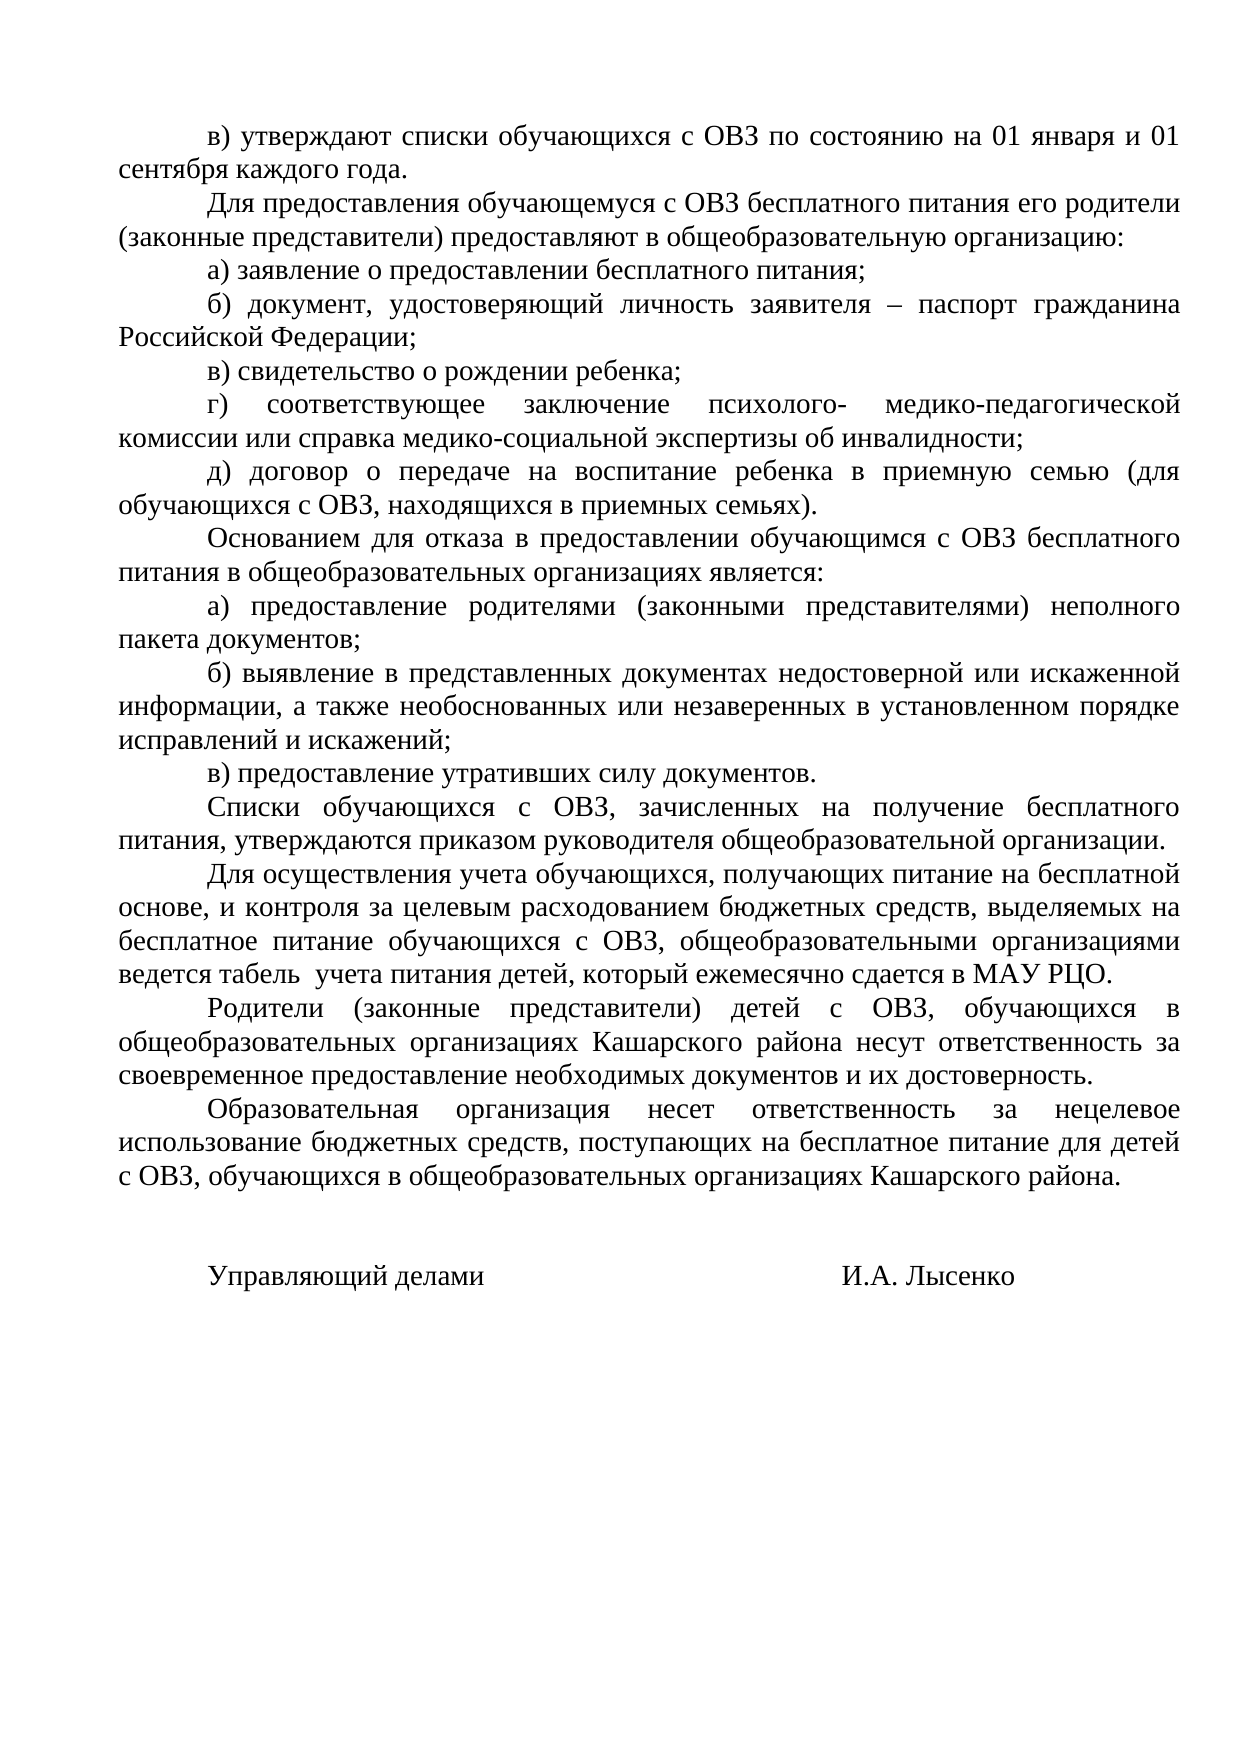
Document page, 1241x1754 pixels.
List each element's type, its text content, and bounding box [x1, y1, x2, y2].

text Управляющий делами И.А. Лысенко [118, 1258, 1181, 1292]
text б) документ, удостоверяющий личность заявителя – паспорт гражданина Российской Федерации; [118, 286, 1181, 353]
text в) свидетельство о рождении ребенка; [118, 353, 1181, 386]
text Образовательная организация несет ответственность за нецелевое использование бюджетных средств, поступающих на бесплатное питание для детей с ОВЗ, обучающихся в общеобразовательных организациях Кашарского района. [118, 1091, 1181, 1191]
text Для осуществления учета обучающихся, получающих питание на бесплатной основе, и контроля за целевым расходованием бюджетных средств, выделяемых на бесплатное питание обучающихся с ОВЗ, общеобразовательными организациями ведется табель учета питания детей, который ежемесячно сдается в МАУ РЦО. [118, 856, 1181, 990]
text а) предоставление родителями (законными представителями) неполного пакета документов; [118, 588, 1181, 655]
text б) выявление в представленных документах недостоверной или искаженной информации, а также необоснованных или незаверенных в установленном порядке исправлений и искажений; [118, 655, 1181, 755]
text г) соответствующее заключение психолого- медико-педагогической комиссии или справка медико-социальной экспертизы об инвалидности; [118, 386, 1181, 453]
text д) договор о передаче на воспитание ребенка в приемную семью (для обучающихся с ОВЗ, находящихся в приемных семьях). [118, 453, 1181, 521]
text в) утверждают списки обучающихся с ОВЗ по состоянию на 01 января и 01 сентября каждого года. [118, 118, 1181, 185]
text в) предоставление утративших силу документов. [118, 755, 1181, 789]
text Для предоставления обучающемуся с ОВЗ бесплатного питания его родители (законные представители) предоставляют в общеобразовательную организацию: [118, 185, 1181, 252]
text Основанием для отказа в предоставлении обучающимся с ОВЗ бесплатного питания в общеобразовательных организациях является: [118, 521, 1181, 588]
text Родители (законные представители) детей с ОВЗ, обучающихся в общеобразовательных организациях Кашарского района несут ответственность за своевременное предоставление необходимых документов и их достоверность. [118, 990, 1181, 1091]
text Списки обучающихся с ОВЗ, зачисленных на получение бесплатного питания, утверждаются приказом руководителя общеобразовательной организации. [118, 789, 1181, 856]
text а) заявление о предоставлении бесплатного питания; [118, 252, 1181, 286]
